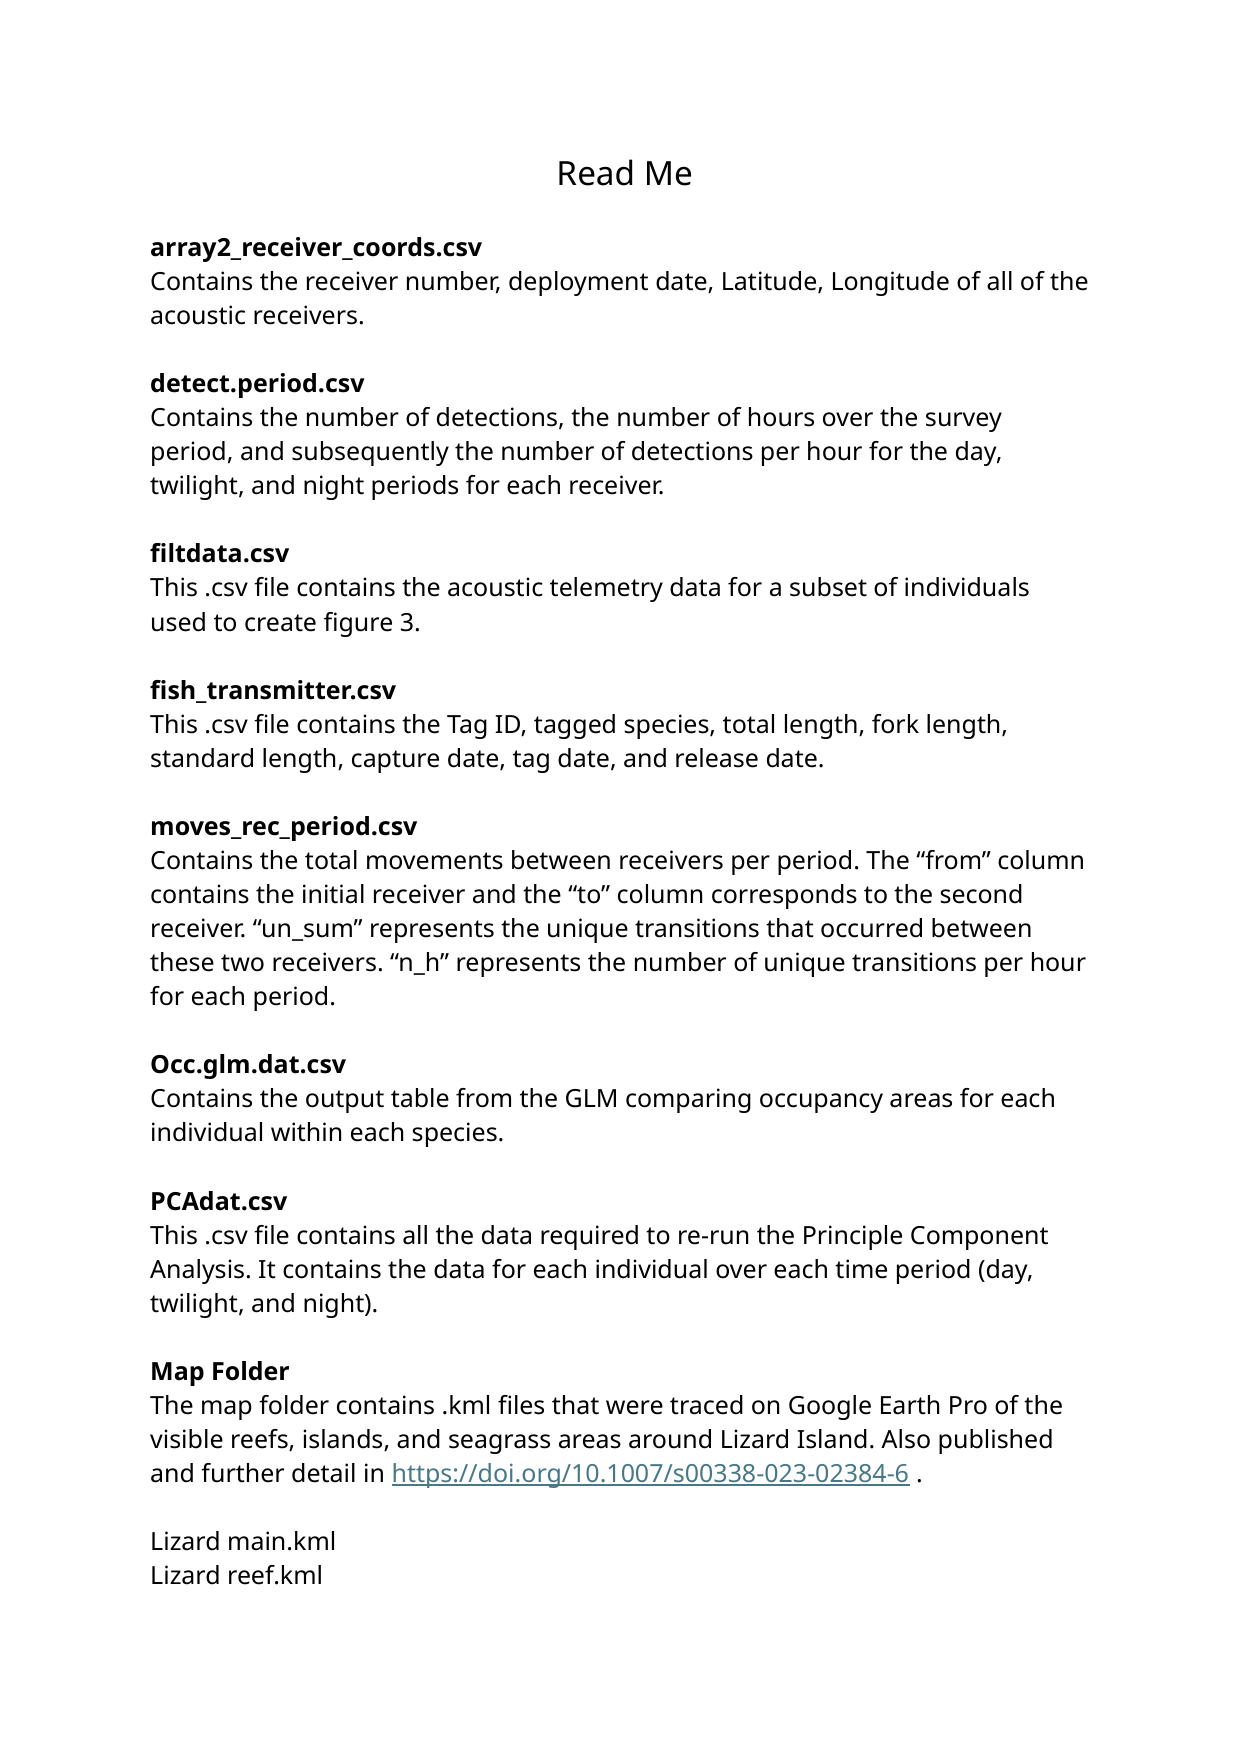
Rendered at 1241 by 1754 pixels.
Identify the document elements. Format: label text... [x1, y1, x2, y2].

text moves_rec_period.csv [150, 808, 1090, 843]
text Contains the output table from the GLM comparing occupancy areas for each individual within each species. [150, 1081, 1090, 1149]
text This .csv file contains all the data required to re-run the Principle Component Analysis. It contains the data for each individual over each time period (day, twilight, and night). [150, 1217, 1090, 1319]
text fish_transmitter.csv [150, 672, 1090, 706]
text Contains the total movements between receivers per period. The “from” column contains the initial receiver and the “to” column corresponds to the second receiver. “un_sum” represents the unique transitions that occurred between these two receivers. “n_h” represents the number of unique transitions per hour for each period. [150, 843, 1090, 1013]
text This .csv file contains the Tag ID, tagged species, total length, fork length, standard length, capture date, tag date, and release date. [150, 706, 1090, 774]
text Lizard main.kml [150, 1524, 1090, 1558]
text array2_receiver_coords.csv [150, 229, 1090, 263]
text PCAdat.csv [150, 1183, 1090, 1217]
text Map Folder [150, 1353, 1090, 1388]
text Contains the receiver number, deployment date, Latitude, Longitude of all of the acoustic receivers. [150, 263, 1090, 332]
text Lizard reef.kml [150, 1558, 1090, 1592]
text Occ.glm.dat.csv [150, 1047, 1090, 1081]
text detect.period.csv [150, 366, 1090, 400]
text Contains the number of detections, the number of hours over the survey period, and subsequently the number of detections per hour for the day, twilight, and night periods for each receiver. [150, 400, 1090, 502]
text The map folder contains .kml files that were traced on Google Earth Pro of the visible reefs, islands, and seagrass areas around Lizard Island. Also published and further detail in https://doi.org/10.1007/s00338-023-02384-6 . [150, 1388, 1090, 1490]
text Read Me [150, 150, 1090, 195]
text filtdata.csv [150, 536, 1090, 570]
text This .csv file contains the acoustic telemetry data for a subset of individuals used to create figure 3. [150, 570, 1090, 638]
